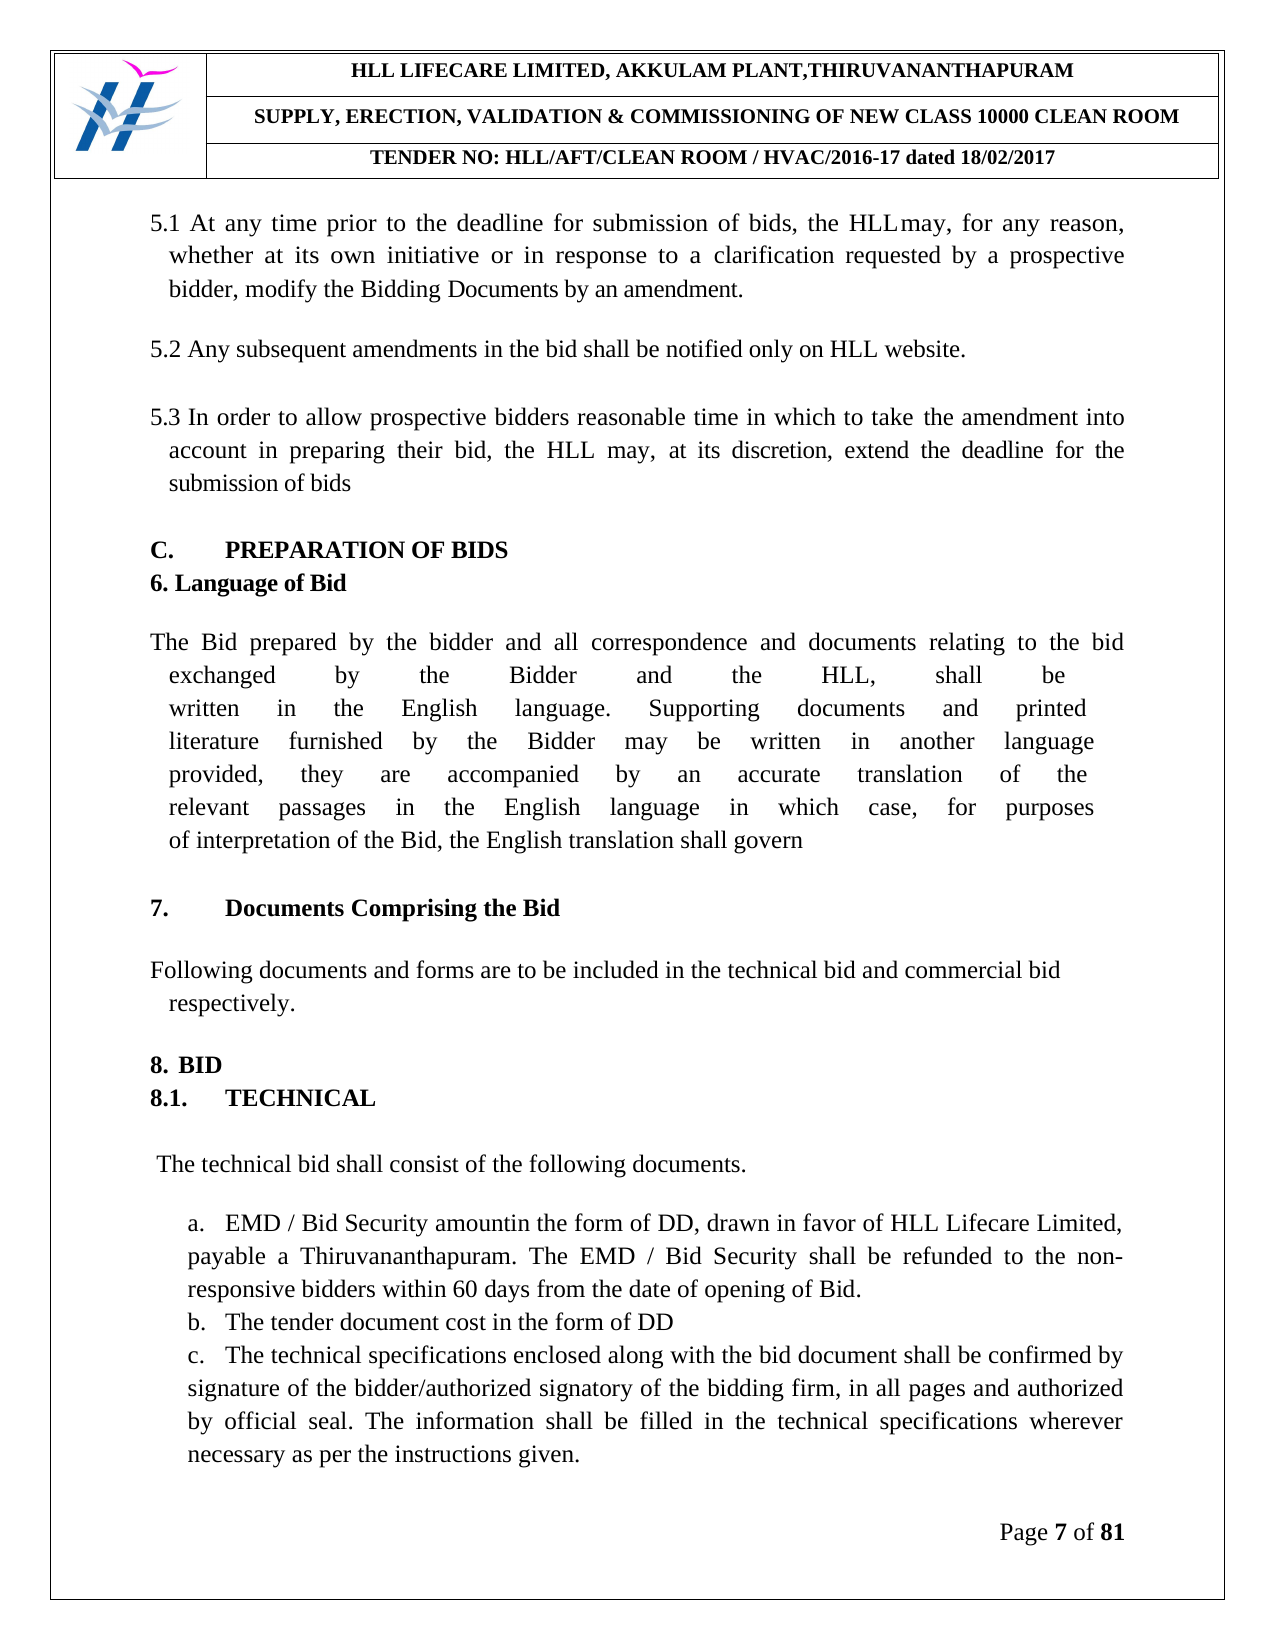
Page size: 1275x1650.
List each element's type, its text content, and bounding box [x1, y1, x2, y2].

list The tender document cost in the form of DD [187, 1307, 1125, 1336]
picture [69, 54, 191, 154]
list TECHNICAL [150, 1083, 1125, 1112]
text 5.3 In order to allow prospective bidders reasonable time in which to take the amendment into account in preparing their bid, the HLL may, at its discretion, extend the deadline for the submission of bids [150, 402, 1125, 497]
text Following documents and forms are to be included in the technical bid and commercial bid respectively. [150, 955, 1125, 1017]
list Language of Bid [150, 568, 1125, 597]
list BID [150, 1050, 1125, 1079]
list PREPARATION OF BIDS [150, 535, 1125, 564]
list Documents Comprising the Bid [150, 893, 1125, 922]
text The technical bid shall consist of the following documents. [150, 1149, 1125, 1178]
list The technical specifications enclosed along with the bid document shall be confirmed by signature of the bidder/authorized signatory of the bidding firm, in all pages and authorized by official seal. The information shall be filled in the technical specifications wherever necessary as per the instructions given. [187, 1340, 1125, 1468]
text 5.2 Any subsequent amendments in the bid shall be notified only on HLL website. [150, 334, 1125, 363]
text 5.1 At any time prior to the deadline for submission of bids, the HLLmay, for any reason, whether at its own initiative or in response to a clarification requested by a prospective bidder, modify the Bidding Documents by an amendment. [150, 208, 1125, 302]
text The Bid prepared by the bidder and all correspondence and documents relating to the bid exchanged by the Bidder and the HLL, shall be written in the English language. Supporting documents and printed literature furnished by the Bidder may be written in another language provided, they are accompanied by an accurate translation of the relevant passages in the English language in which case, for purposes of interpretation of the Bid, the English translation shall govern [150, 627, 1125, 854]
list EMD / Bid Security amountin the form of DD, drawn in favor of HLL Lifecare Limited, payable a Thiruvananthapuram. The EMD / Bid Security shall be refunded to the non-responsive bidders within 60 days from the date of opening of Bid. [187, 1208, 1125, 1303]
